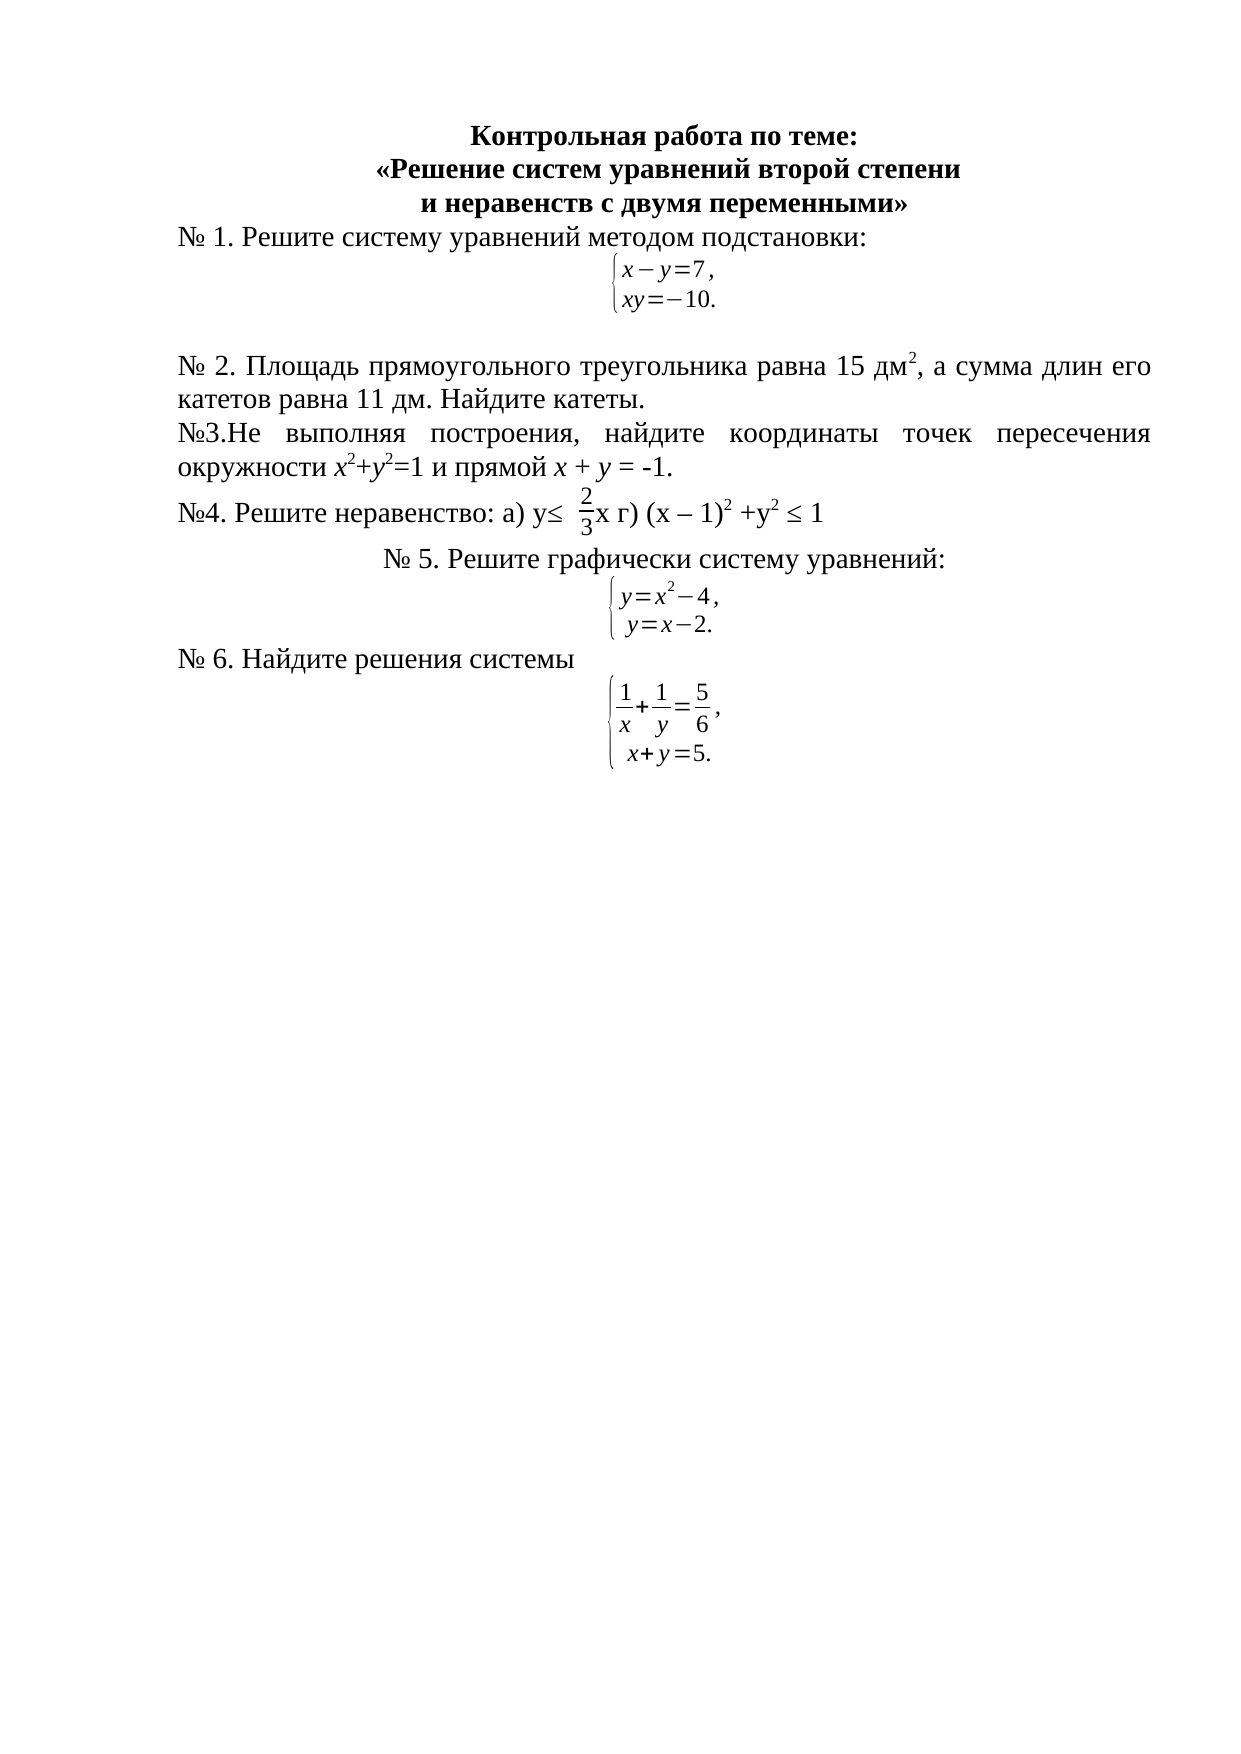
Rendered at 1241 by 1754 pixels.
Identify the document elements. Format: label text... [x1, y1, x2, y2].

text «Решение систем уравнений второй степени [177, 152, 1152, 185]
text № 5. Решите графически систему уравнений: [177, 541, 1152, 641]
text №4. Решите неравенство: а) y≤ х г) (х – 1)2 +y2 ≤ 1 [177, 482, 1152, 541]
text № 2. Площадь прямоугольного треугольника равна 15 дм2, а сумма длин его катетов равна 11 дм. Найдите катеты. [177, 348, 1152, 415]
text Контрольная работа по теме: [177, 118, 1152, 152]
text № 6. Найдите решения системы [177, 641, 1152, 674]
text № 1. Решите систему уравнений методом подстановки: [177, 219, 1152, 252]
text №3.Не выполняя построения, найдите координаты точек пересечения окружности х2+у2=1 и прямой х + у = -1. [177, 415, 1152, 482]
text и неравенств с двумя переменными» [177, 185, 1152, 219]
